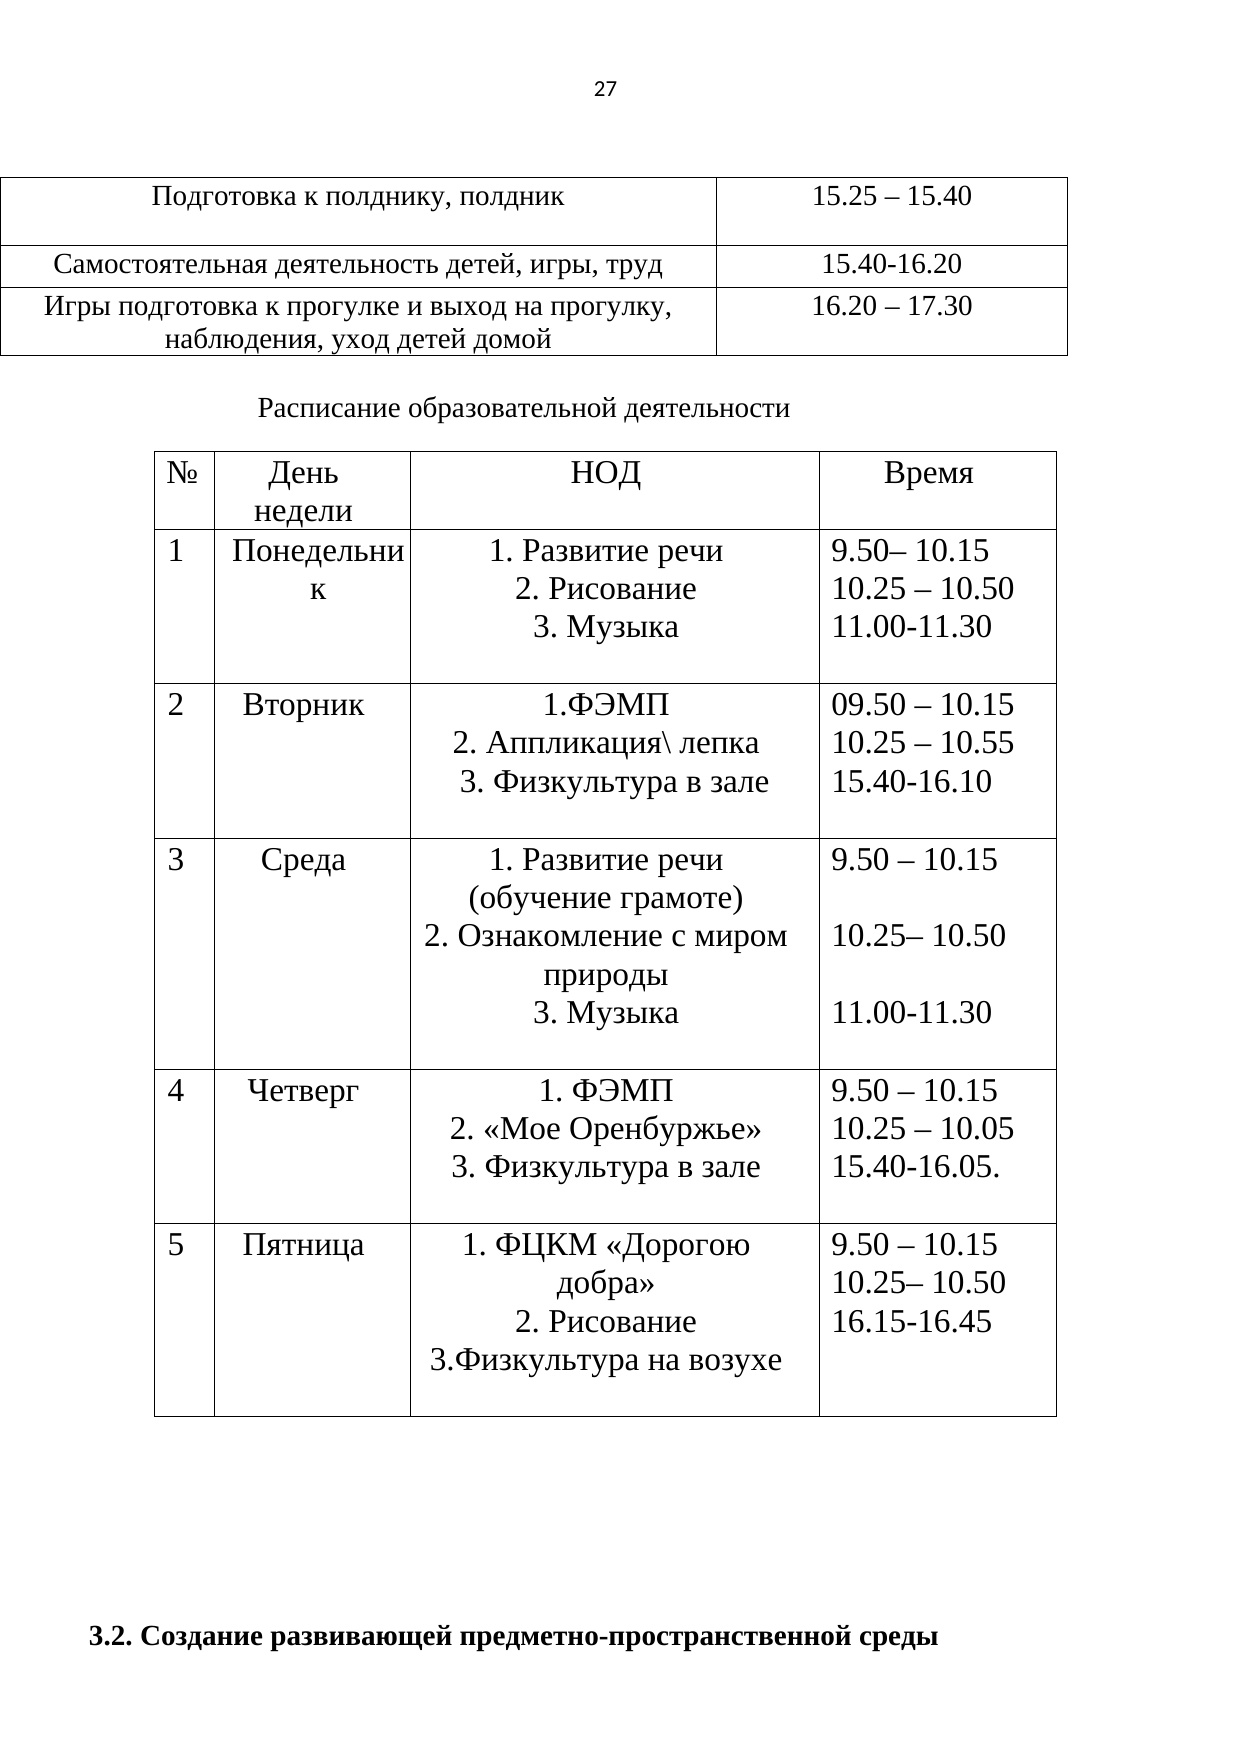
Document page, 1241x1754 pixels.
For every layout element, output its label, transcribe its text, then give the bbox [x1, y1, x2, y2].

table_cell 2 [155, 684, 214, 838]
table_cell 9.50– 10.15 10.25 – 10.50 11.00-11.30 [820, 530, 1056, 683]
table_cell 1 [155, 530, 214, 683]
table_cell 1.ФЭМП 2. Аппликация\ лепка 3. Физкультура в зале [411, 684, 819, 838]
table_cell 15.25 – 15.40 [717, 178, 1067, 245]
table_cell 1. Развитие речи (обучение грамоте) 2. Ознакомление с миром природы 3. Музыка [411, 839, 819, 1069]
table_cell 4 [155, 1070, 214, 1223]
table_cell Четверг [215, 1070, 410, 1223]
table_header Время [820, 452, 1056, 529]
table_cell Пятница [215, 1224, 410, 1416]
table_cell 5 [155, 1224, 214, 1416]
text 3.2. Создание развивающей предметно-пространственной среды [89, 1618, 1122, 1652]
table_header НОД [411, 452, 819, 529]
table_header День недели [215, 452, 410, 529]
table_cell 9.50 – 10.15 10.25– 10.50 11.00-11.30 [820, 839, 1056, 1069]
table_cell Понедельник [215, 530, 410, 683]
table_header № [155, 452, 214, 529]
table_cell Игры подготовка к прогулке и выход на прогулку, наблюдения, уход детей домой [1, 288, 716, 355]
table_cell 09.50 – 10.15 10.25 – 10.55 15.40-16.10 [820, 684, 1056, 838]
table_cell 9.50 – 10.15 10.25– 10.50 16.15-16.45 [820, 1224, 1056, 1416]
table_cell 1. Развитие речи 2. Рисование 3. Музыка [411, 530, 819, 683]
table_cell Самостоятельная деятельность детей, игры, труд [1, 246, 716, 287]
table_cell – 17.30 [717, 288, 1067, 355]
table_cell Вторник [215, 684, 410, 838]
table_cell 1. ФЭМП 2. «Мое Оренбуржье» 3. Физкультура в зале [411, 1070, 819, 1223]
table_cell 9.50 – 10.15 10.25 – 10.05 15.40-16.05. [820, 1070, 1056, 1223]
table_cell 1. ФЦКМ «Дорогою добра» 2. Рисование 3.Физкультура на возухе [411, 1224, 819, 1416]
table_cell Среда [215, 839, 410, 1069]
text Расписание образовательной деятельности [89, 390, 1122, 423]
table_cell 15.40-16.20 [717, 246, 1067, 287]
table_cell 3 [155, 839, 214, 1069]
table_cell Подготовка к полднику, полдник [1, 178, 716, 245]
